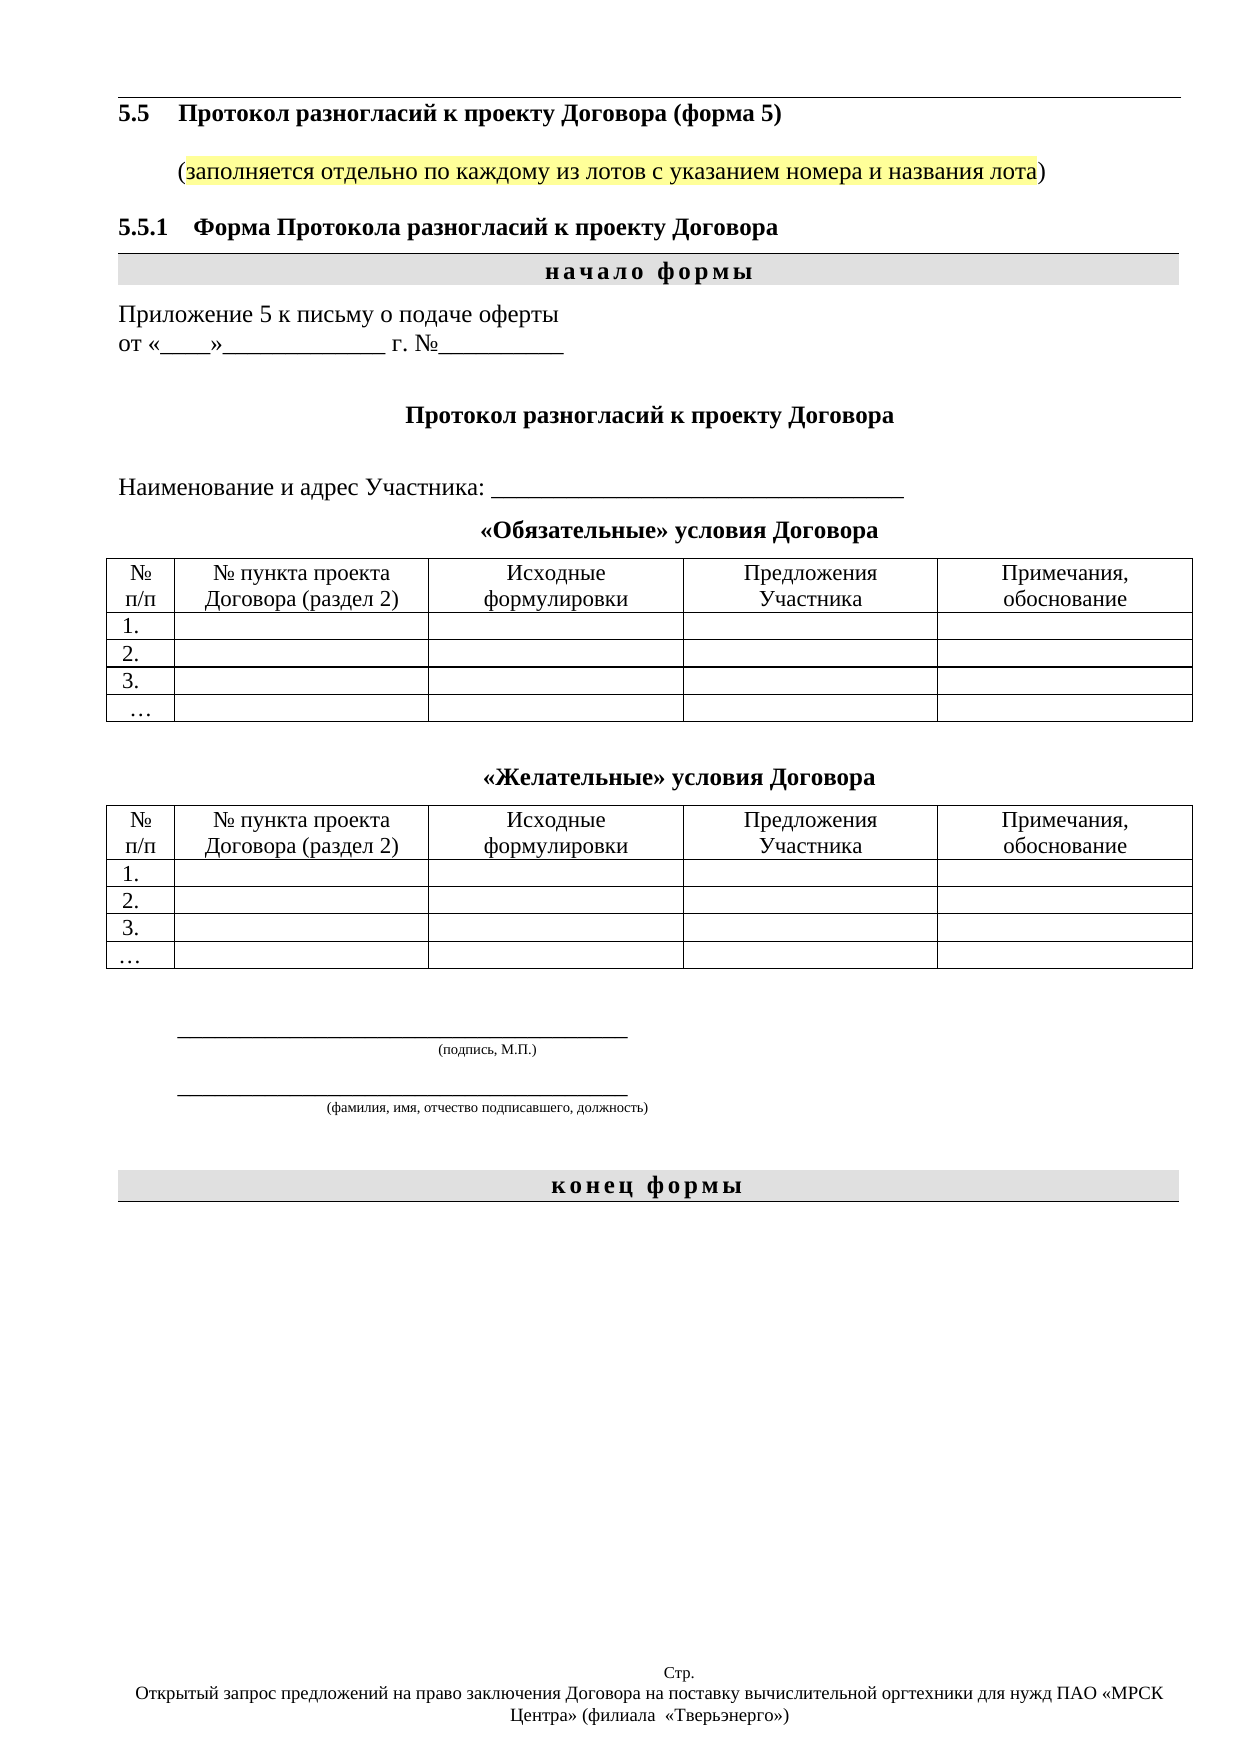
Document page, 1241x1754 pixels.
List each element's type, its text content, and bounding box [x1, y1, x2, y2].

table_cell [684, 887, 937, 913]
table_cell [429, 668, 683, 694]
table_cell [938, 640, 1192, 666]
table_cell [107, 640, 174, 666]
table_header № пункта проекта Договора (раздел 2) [175, 559, 428, 612]
text (фамилия, имя, отчество подписавшего, должность) [118, 1098, 797, 1127]
table_cell [938, 668, 1192, 694]
table_cell [429, 613, 683, 639]
table_cell [107, 914, 174, 941]
table_cell [175, 887, 428, 913]
table_cell [107, 668, 174, 694]
table_cell [175, 695, 428, 721]
table_cell [684, 668, 937, 694]
table_cell [938, 613, 1192, 639]
table_cell [938, 860, 1192, 886]
table_header Исходные формулировки [429, 806, 683, 858]
table_cell [175, 860, 428, 886]
table_cell [175, 914, 428, 941]
text конец формы [118, 1170, 1179, 1201]
table_cell [684, 640, 937, 666]
table_cell [938, 695, 1192, 721]
table_cell [938, 914, 1192, 941]
table_cell [429, 860, 683, 886]
text «Обязательные» условия Договора [118, 515, 1181, 543]
text ____________________________________ [118, 1070, 1181, 1098]
table_cell [175, 942, 428, 968]
table_cell [107, 887, 174, 913]
table_cell [684, 695, 937, 721]
table_cell … [107, 942, 174, 968]
table_cell [175, 668, 428, 694]
table_cell [429, 914, 683, 941]
table_header № п/п [107, 806, 174, 858]
table_cell [429, 887, 683, 913]
table_header Предложения Участника [684, 559, 937, 612]
subtitle Форма Протокола разногласий к проекту Договора [118, 212, 1181, 240]
table_cell [175, 613, 428, 639]
text начало формы [118, 254, 1179, 285]
table_header Примечания, обоснование [938, 806, 1192, 858]
text (подпись, М.П.) [118, 1041, 797, 1070]
table_cell [175, 640, 428, 666]
table_header № пункта проекта Договора (раздел 2) [175, 806, 428, 858]
table_cell [684, 942, 937, 968]
table_header № п/п [107, 559, 174, 612]
table_cell [684, 613, 937, 639]
table_header Исходные формулировки [429, 559, 683, 612]
table_cell [107, 860, 174, 886]
text Протокол разногласий к проекту Договора [118, 400, 1181, 428]
text «Желательные» условия Договора [118, 762, 1181, 790]
table_cell [429, 695, 683, 721]
text Наименование и адрес Участника: _________________________________ [118, 472, 1181, 500]
table_cell [429, 640, 683, 666]
subtitle Протокол разногласий к проекту Договора (форма 5) [118, 98, 1181, 127]
table_cell … [107, 695, 174, 721]
text Приложение 5 к письму о подаче оферты от «____»_____________ г. №__________ [118, 299, 1181, 357]
table_cell [429, 942, 683, 968]
table_header Примечания, обоснование [938, 559, 1192, 612]
table_cell [684, 860, 937, 886]
table_cell [938, 887, 1192, 913]
table_cell [107, 613, 174, 639]
table_cell [938, 942, 1192, 968]
text ____________________________________ [118, 1012, 1181, 1041]
table_header Предложения Участника [684, 806, 937, 858]
table_cell [684, 914, 937, 941]
